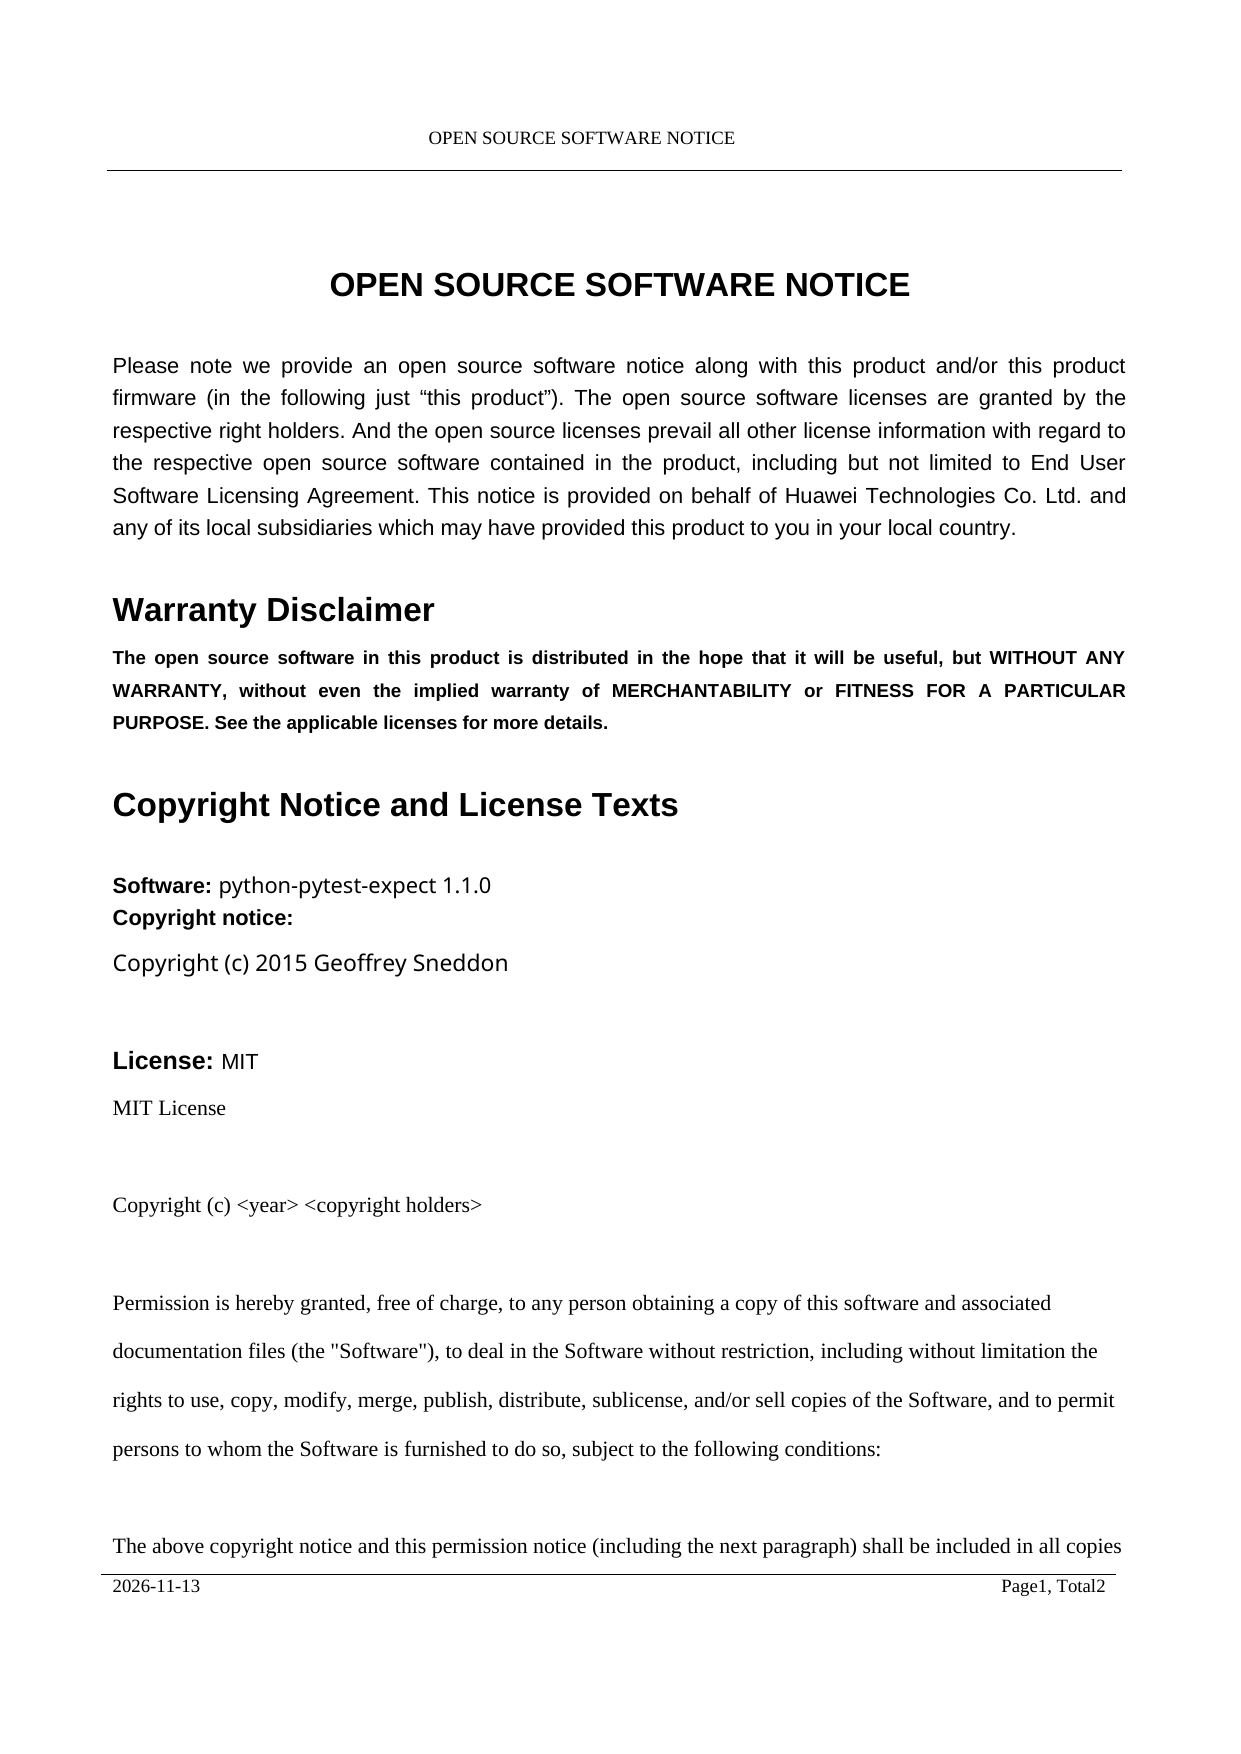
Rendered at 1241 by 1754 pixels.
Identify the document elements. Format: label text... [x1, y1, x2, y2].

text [112, 1091, 1128, 1562]
text License: MIT [112, 1044, 1128, 1077]
text Software: python-pytest-expect 1.1.0 [112, 869, 1128, 901]
text Warranty Disclaimer [112, 576, 1128, 641]
text Please note we provide an open source software notice along with this product and/or this product firmware (in the following just “this product”). The open source software licenses are granted by the respective right holders. And the open source licenses prevail all other license information with regard to the respective open source software contained in the product, including but not limited to End User Software Licensing Agreement. This notice is provided on behalf of Huawei Technologies Co. Ltd. and any of its local subsidiaries which may have provided this product to you in your local country. [112, 349, 1128, 544]
text Copyright notice: [112, 901, 1128, 934]
text OPEN SOURCE SOFTWARE NOTICE [112, 251, 1128, 316]
text Copyright Notice and License Texts [112, 771, 1128, 836]
text The open source software in this product is distributed in the hope that it will be useful, but WITHOUT ANY WARRANTY, without even the implied warranty of MERCHANTABILITY or FITNESS FOR A PARTICULAR PURPOSE. See the applicable licenses for more details. [112, 641, 1128, 739]
text Copyright (c) 2015 Geoffrey Sneddon [112, 947, 1128, 1028]
